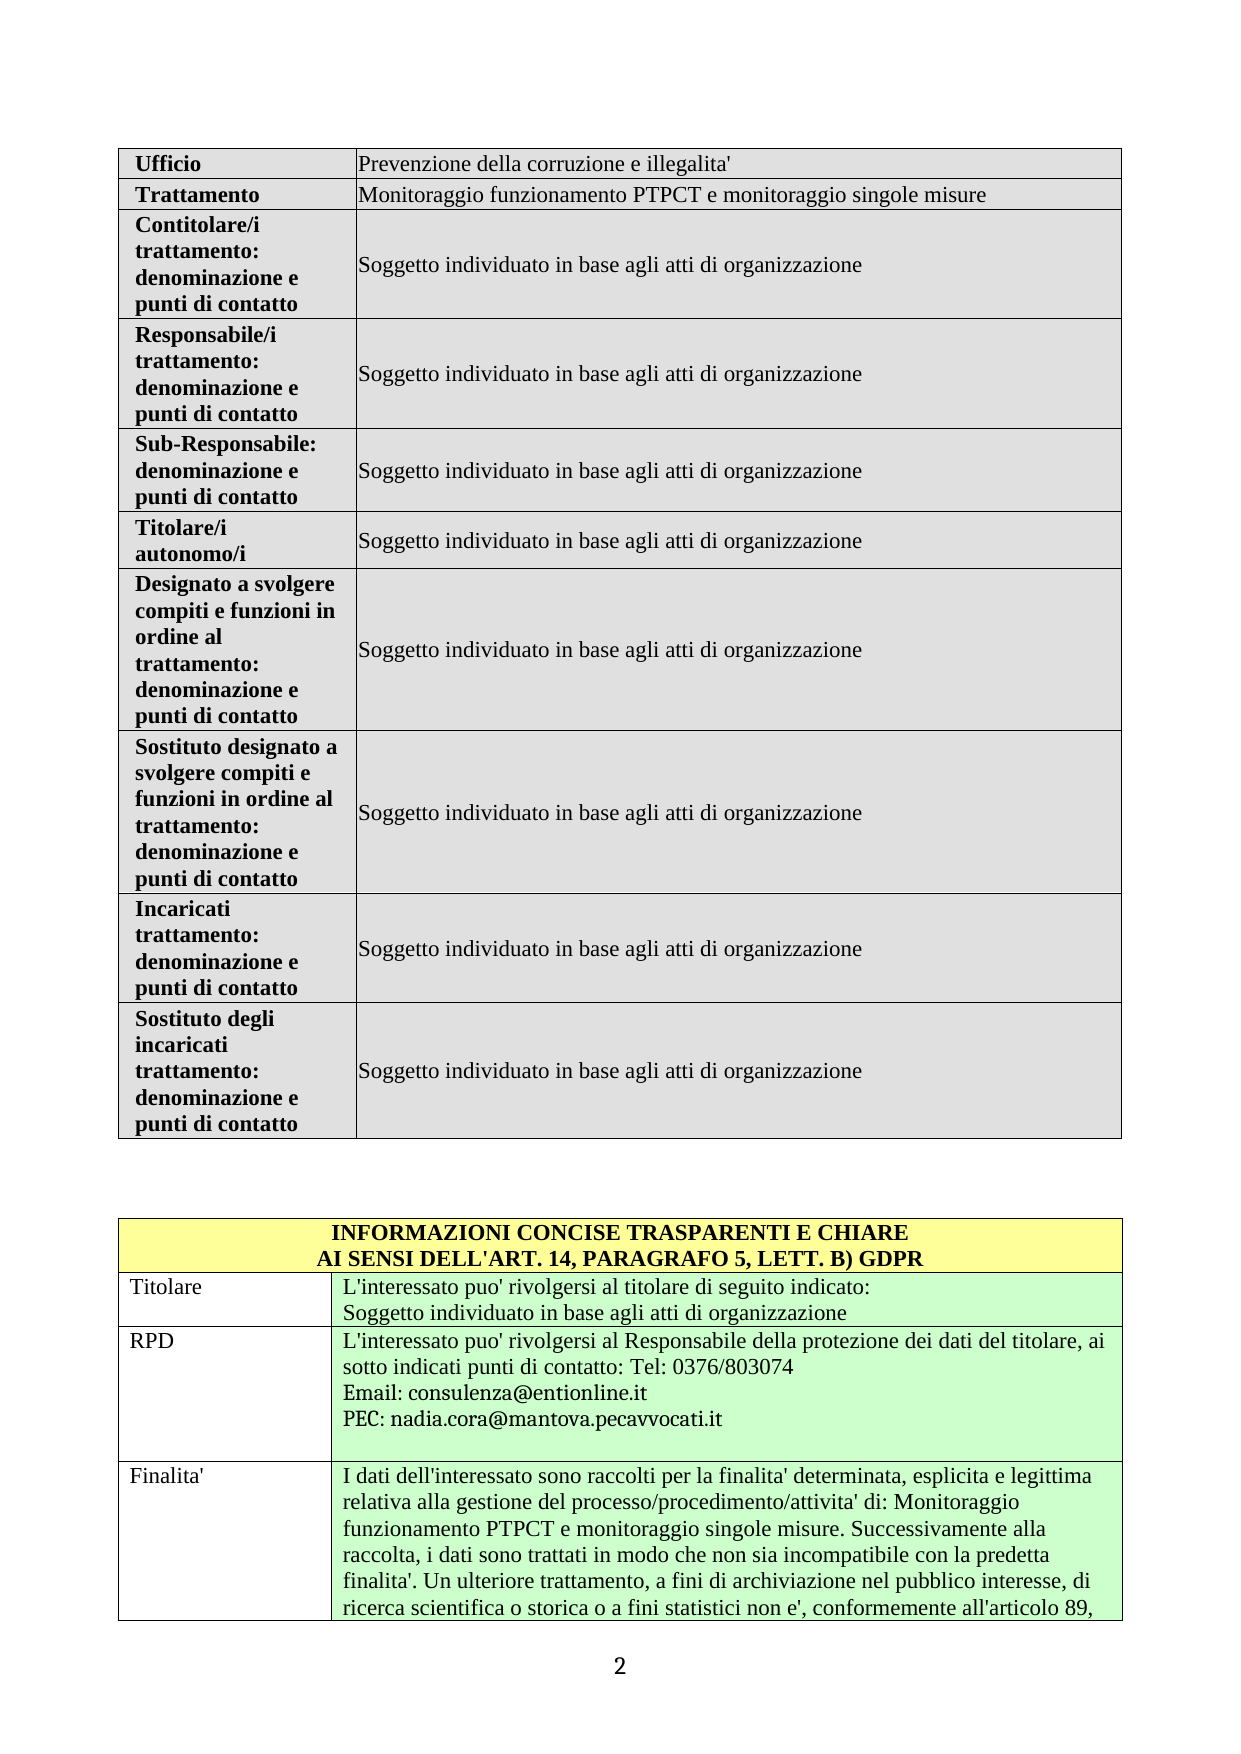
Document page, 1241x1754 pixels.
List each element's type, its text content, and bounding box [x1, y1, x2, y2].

table_cell Soggetto individuato in base agli atti di organizzazione [357, 210, 1121, 318]
table_cell Sostituto designato a svolgere compiti e funzioni in ordine al trattamento: denominazione e punti di contatto [119, 731, 356, 892]
table_cell Soggetto individuato in base agli atti di organizzazione [357, 569, 1121, 730]
table_cell Titolare/i autonomo/i [119, 512, 356, 568]
table_cell Finalita' [119, 1462, 331, 1620]
table_cell Incaricati trattamento: denominazione e punti di contatto [119, 894, 356, 1002]
table_cell Sostituto degli incaricati trattamento: denominazione e punti di contatto [119, 1003, 356, 1138]
table_cell Responsabile/i trattamento: denominazione e punti di contatto [119, 319, 356, 428]
table_cell Soggetto individuato in base agli atti di organizzazione [357, 731, 1121, 892]
table_cell Soggetto individuato in base agli atti di organizzazione [357, 1003, 1121, 1138]
table_cell L'interessato puo' rivolgersi al titolare di seguito indicato: Soggetto individuato in base agli atti di organizzazione [332, 1273, 1122, 1326]
table_cell Contitolare/i trattamento: denominazione e punti di contatto [119, 210, 356, 318]
table_cell Soggetto individuato in base agli atti di organizzazione [357, 894, 1121, 1002]
table_cell Trattamento [119, 179, 356, 209]
table_cell Soggetto individuato in base agli atti di organizzazione [357, 429, 1121, 511]
table_cell L'interessato puo' rivolgersi al Responsabile della protezione dei dati del titolare, ai sotto indicati punti di contatto: Tel: 0376/803074 Email: consulenza@entionline.it PEC: nadia.cora@mantova.pecavvocati.it [332, 1327, 1122, 1461]
table_cell Prevenzione della corruzione e illegalita' [357, 149, 1121, 178]
table_cell Designato a svolgere compiti e funzioni in ordine al trattamento: denominazione e punti di contatto [119, 569, 356, 730]
table_cell Sub-Responsabile: denominazione e punti di contatto [119, 429, 356, 511]
table_cell Ufficio [119, 149, 356, 178]
table_cell Titolare [119, 1273, 331, 1326]
table_cell Monitoraggio funzionamento PTPCT e monitoraggio singole misure [357, 179, 1121, 209]
table_cell Soggetto individuato in base agli atti di organizzazione [357, 319, 1121, 428]
table_header INFORMAZIONI CONCISE TRASPARENTI E CHIARE AI SENSI DELL'ART. 14, PARAGRAFO 5, LETT. B) GDPR [119, 1219, 1122, 1272]
table_cell RPD [119, 1327, 331, 1461]
table_cell Soggetto individuato in base agli atti di organizzazione [357, 512, 1121, 568]
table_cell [332, 1462, 1122, 1620]
